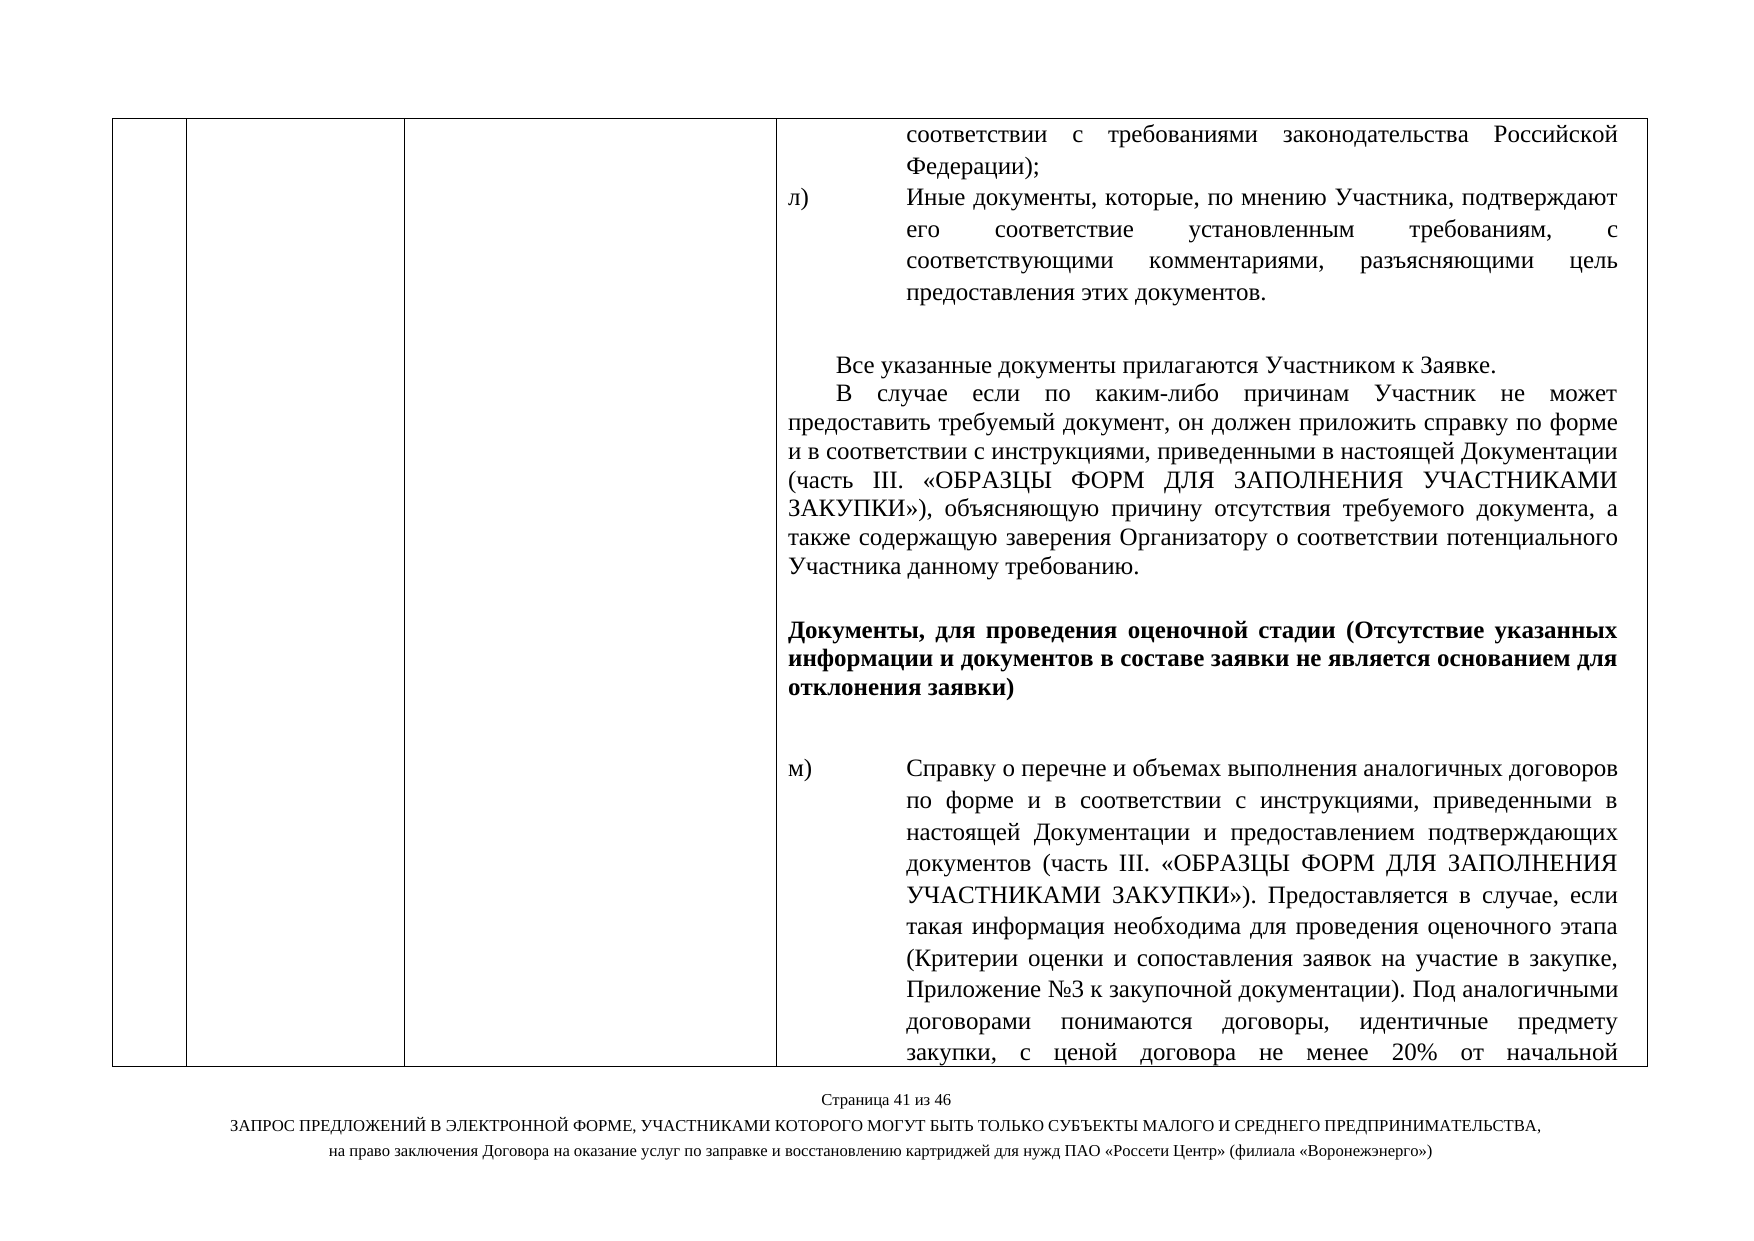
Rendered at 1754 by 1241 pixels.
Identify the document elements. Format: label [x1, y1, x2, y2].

table_cell [187, 119, 404, 1066]
table_cell [405, 119, 776, 1066]
table_cell [777, 119, 1647, 1066]
table_cell [113, 119, 186, 1066]
